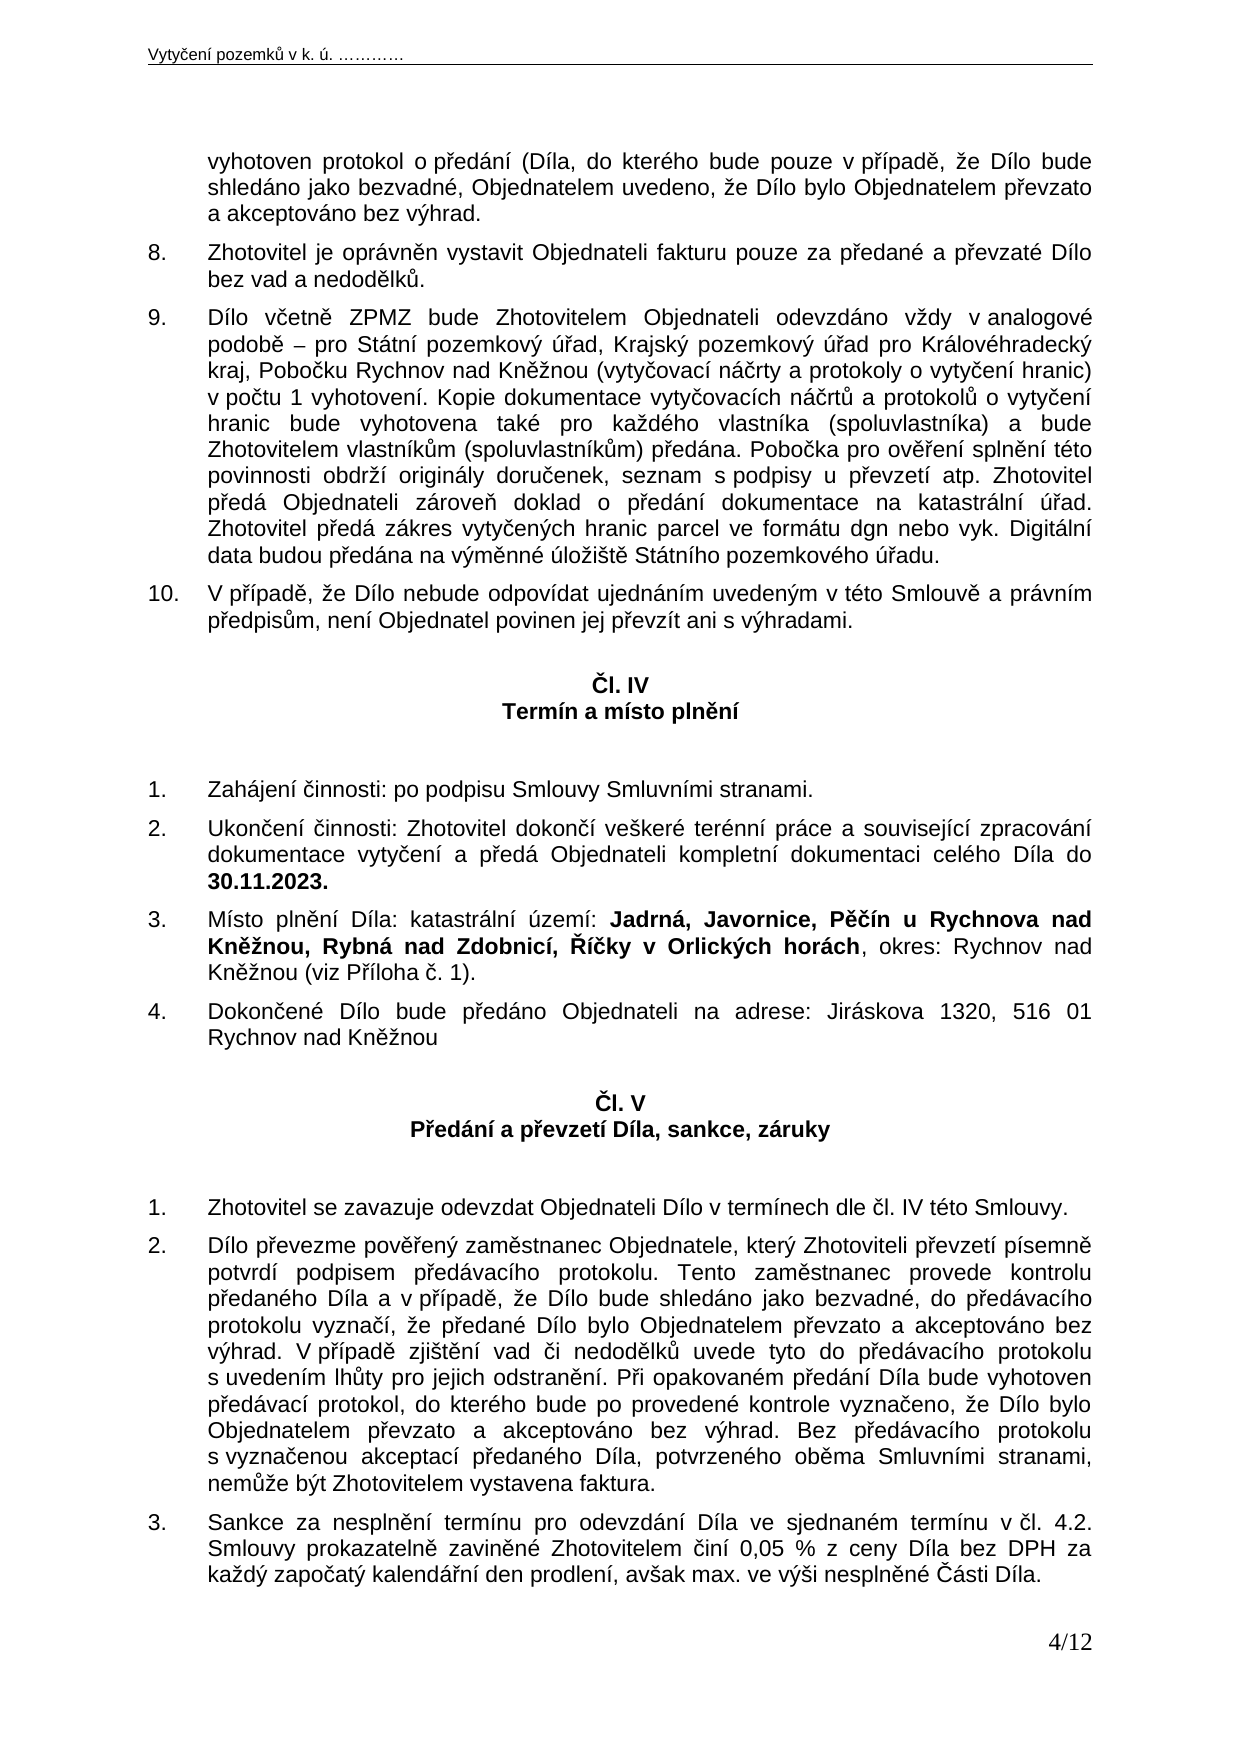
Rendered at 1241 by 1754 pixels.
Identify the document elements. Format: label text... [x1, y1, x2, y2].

list Sankce za nesplnění termínu pro odevzdání Díla ve sjednaném termínu v čl. 4.2. Smlouvy prokazatelně zaviněné Zhotovitelem činí 0,05 % z ceny Díla bez DPH za každý započatý kalendářní den prodlení, avšak max. ve výši nesplněné Části Díla. [148, 1508, 1093, 1588]
list Zhotovitel je oprávněn vystavit Objednateli fakturu pouze za předané a převzaté Dílo bez vad a nedodělků. [148, 239, 1093, 292]
list Dokončené Dílo bude předáno Objednateli na adrese: Jiráskova 1320, 516 01 Rychnov nad Kněžnou [148, 998, 1093, 1051]
list Zahájení činnosti: po podpisu Smlouvy Smluvními stranami. [148, 776, 1093, 802]
list Ukončení činnosti: Zhotovitel dokončí veškeré terénní práce a související zpracování dokumentace vytyčení a předá Objednateli kompletní dokumentaci celého Díla do 30.11.2023. [148, 815, 1093, 894]
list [148, 148, 1093, 227]
list Dílo převezme pověřený zaměstnanec Objednatele, který Zhotoviteli převzetí písemně potvrdí podpisem předávacího protokolu. Tento zaměstnanec provede kontrolu předaného Díla a v případě, že Dílo bude shledáno jako bezvadné, do předávacího protokolu vyznačí, že předané Dílo bylo Objednatelem převzato a akceptováno bez výhrad. V případě zjištění vad či nedodělků uvede tyto do předávacího protokolu s uvedením lhůty pro jejich odstranění. Při opakovaném předání Díla bude vyhotoven předávací protokol, do kterého bude po provedené kontrole vyznačeno, že Dílo bylo Objednatelem převzato a akceptováno bez výhrad. Bez předávacího protokolu s vyznačenou akceptací předaného Díla, potvrzeného oběma Smluvními stranami, nemůže být Zhotovitelem vystavena faktura. [148, 1232, 1093, 1496]
subtitle Čl. V [148, 1089, 1093, 1116]
subtitle Předání a převzetí Díla, sankce, záruky [148, 1116, 1093, 1142]
subtitle Termín a místo plnění [148, 698, 1093, 725]
list Zhotovitel se zavazuje odevzdat Objednateli Dílo v termínech dle čl. IV této Smlouvy. [148, 1194, 1093, 1220]
list Dílo včetně ZPMZ bude Zhotovitelem Objednateli odevzdáno vždy v analogové podobě – pro Státní pozemkový úřad, Krajský pozemkový úřad pro Královéhradecký kraj, Pobočku Rychnov nad Kněžnou (vytyčovací náčrty a protokoly o vytyčení hranic) v počtu 1 vyhotovení. Kopie dokumentace vytyčovacích náčrtů a protokolů o vytyčení hranic bude vyhotovena také pro každého vlastníka (spoluvlastníka) a bude Zhotovitelem vlastníkům (spoluvlastníkům) předána. Pobočka pro ověření splnění této povinnosti obdrží originály doručenek, seznam s podpisy u převzetí atp. Zhotovitel předá Objednateli zároveň doklad o předání dokumentace na katastrální úřad. Zhotovitel předá zákres vytyčených hranic parcel ve formátu dgn nebo vyk. Digitální data budou předána na výměnné úložiště Státního pozemkového úřadu. [148, 304, 1093, 568]
subtitle Čl. IV [148, 672, 1093, 698]
list V případě, že Dílo nebude odpovídat ujednáním uvedeným v této Smlouvě a právním předpisům, není Objednatel povinen jej převzít ani s výhradami. [148, 580, 1093, 633]
list Místo plnění Díla: katastrální území: Jadrná, Javornice, Pěčín u Rychnova nad Kněžnou, Rybná nad Zdobnicí, Říčky v Orlických horách, okres: Rychnov nad Kněžnou (viz Příloha č. 1). [148, 906, 1093, 986]
